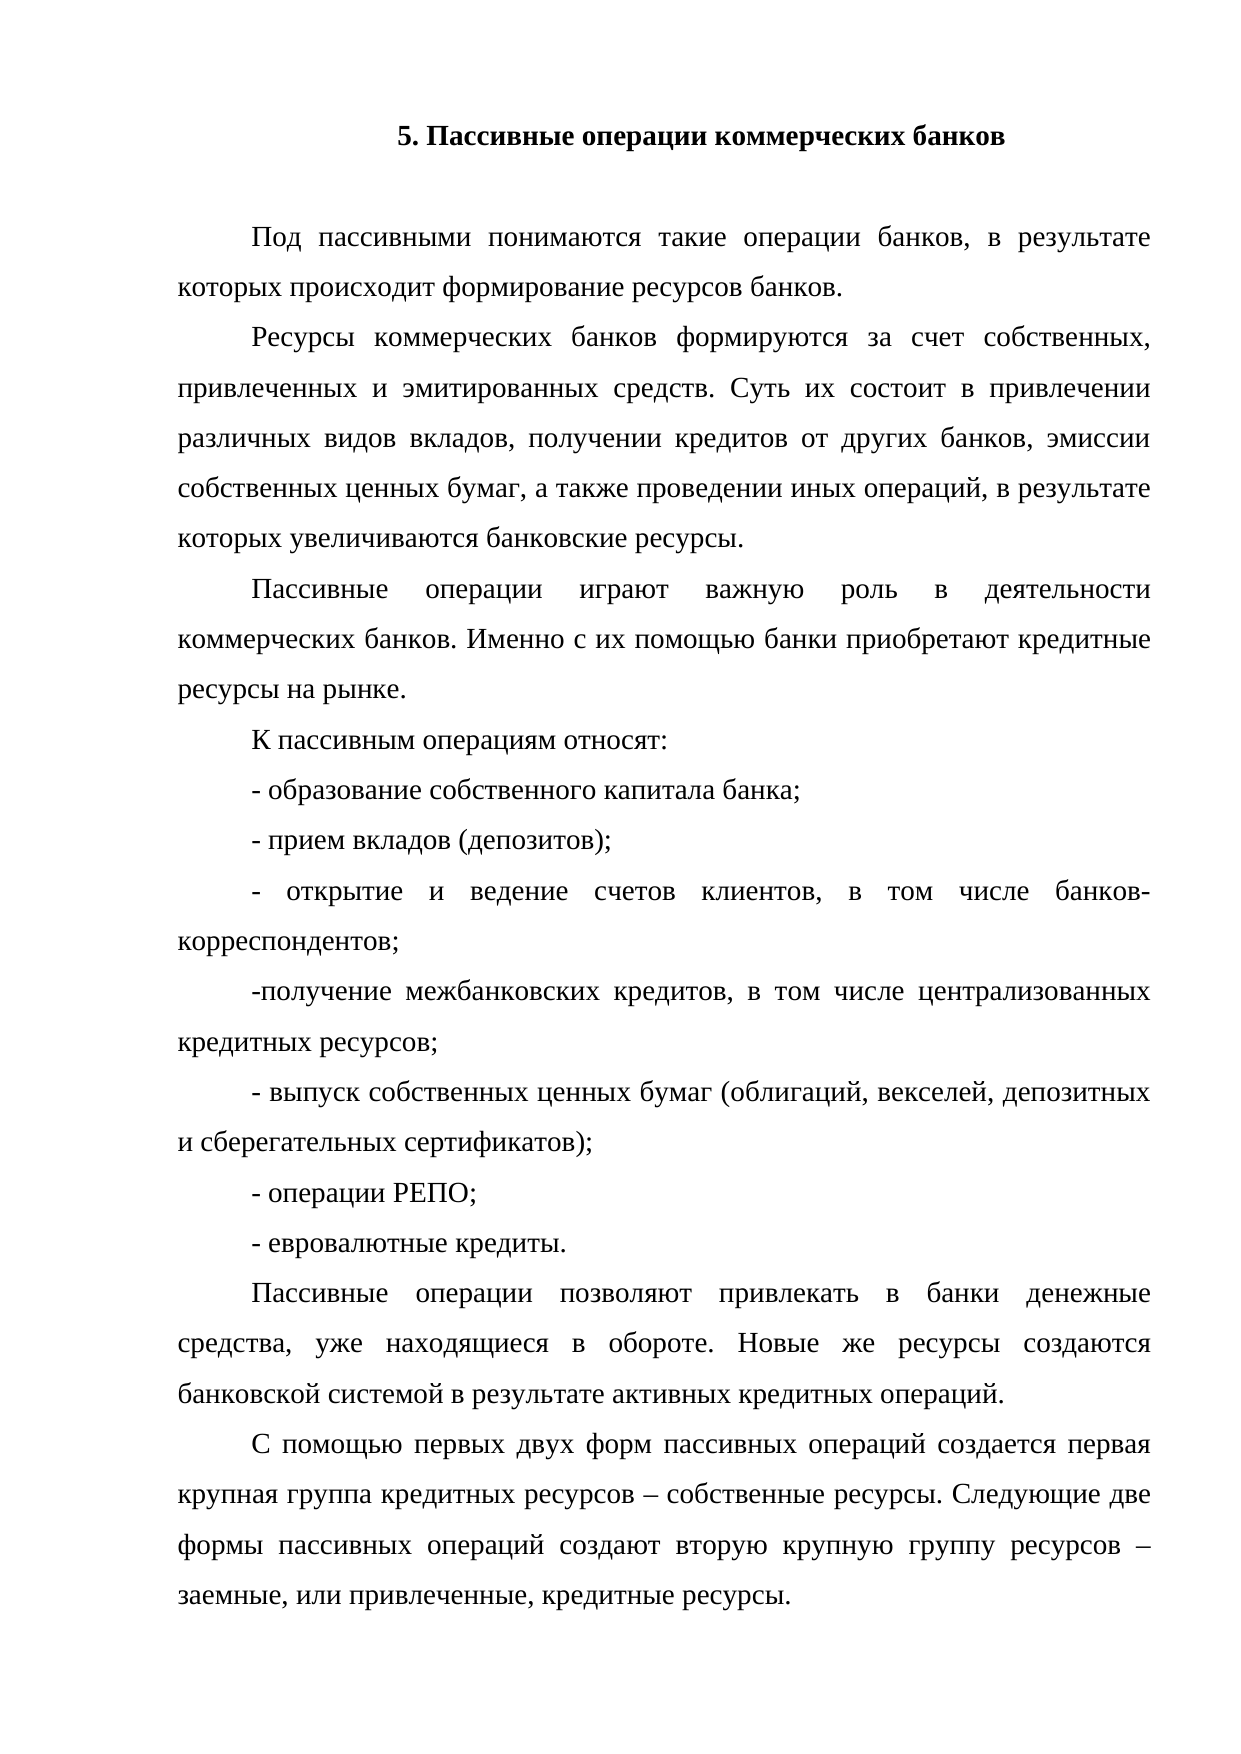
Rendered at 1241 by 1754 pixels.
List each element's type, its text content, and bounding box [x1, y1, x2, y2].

text Пассивные операции играют важную роль в деятельности коммерческих банков. Именно с их помощью банки приобретают кредитные ресурсы на рынке. [177, 571, 1152, 705]
text К пассивным операциям относят: [177, 722, 1152, 755]
text - открытие и ведение счетов клиентов, в том числе банков-корреспондентов; [177, 873, 1152, 957]
text - евровалютные кредиты. [177, 1225, 1152, 1258]
text Ресурсы коммерческих банков формируются за счет собственных, привлеченных и эмитированных средств. Суть их состоит в привлечении различных видов вкладов, получении кредитов от других банков, эмиссии собственных ценных бумаг, а также проведении иных операций, в результате которых увеличиваются банковские ресурсы. [177, 319, 1152, 554]
text Под пассивными понимаются такие операции банков, в результате которых происходит формирование ресурсов банков. [177, 219, 1152, 303]
text 5. Пассивные операции коммерческих банков [177, 118, 1152, 152]
text С помощью первых двух форм пассивных операций создается первая крупная группа кредитных ресурсов – собственные ресурсы. Следующие две формы пассивных операций создают вторую крупную группу ресурсов – заемные, или привлеченные, кредитные ресурсы. [177, 1426, 1152, 1611]
text - операции РЕПО; [177, 1175, 1152, 1208]
text -получение межбанковских кредитов, в том числе централизованных кредитных ресурсов; [177, 973, 1152, 1057]
text Пассивные операции позволяют привлекать в банки денежные средства, уже находящиеся в обороте. Новые же ресурсы создаются банковской системой в результате активных кредитных операций. [177, 1275, 1152, 1409]
text - выпуск собственных ценных бумаг (облигаций, векселей, депозитных и сберегательных сертификатов); [177, 1074, 1152, 1158]
text - прием вкладов (депозитов); [177, 822, 1152, 856]
text - образование собственного капитала банка; [177, 772, 1152, 806]
